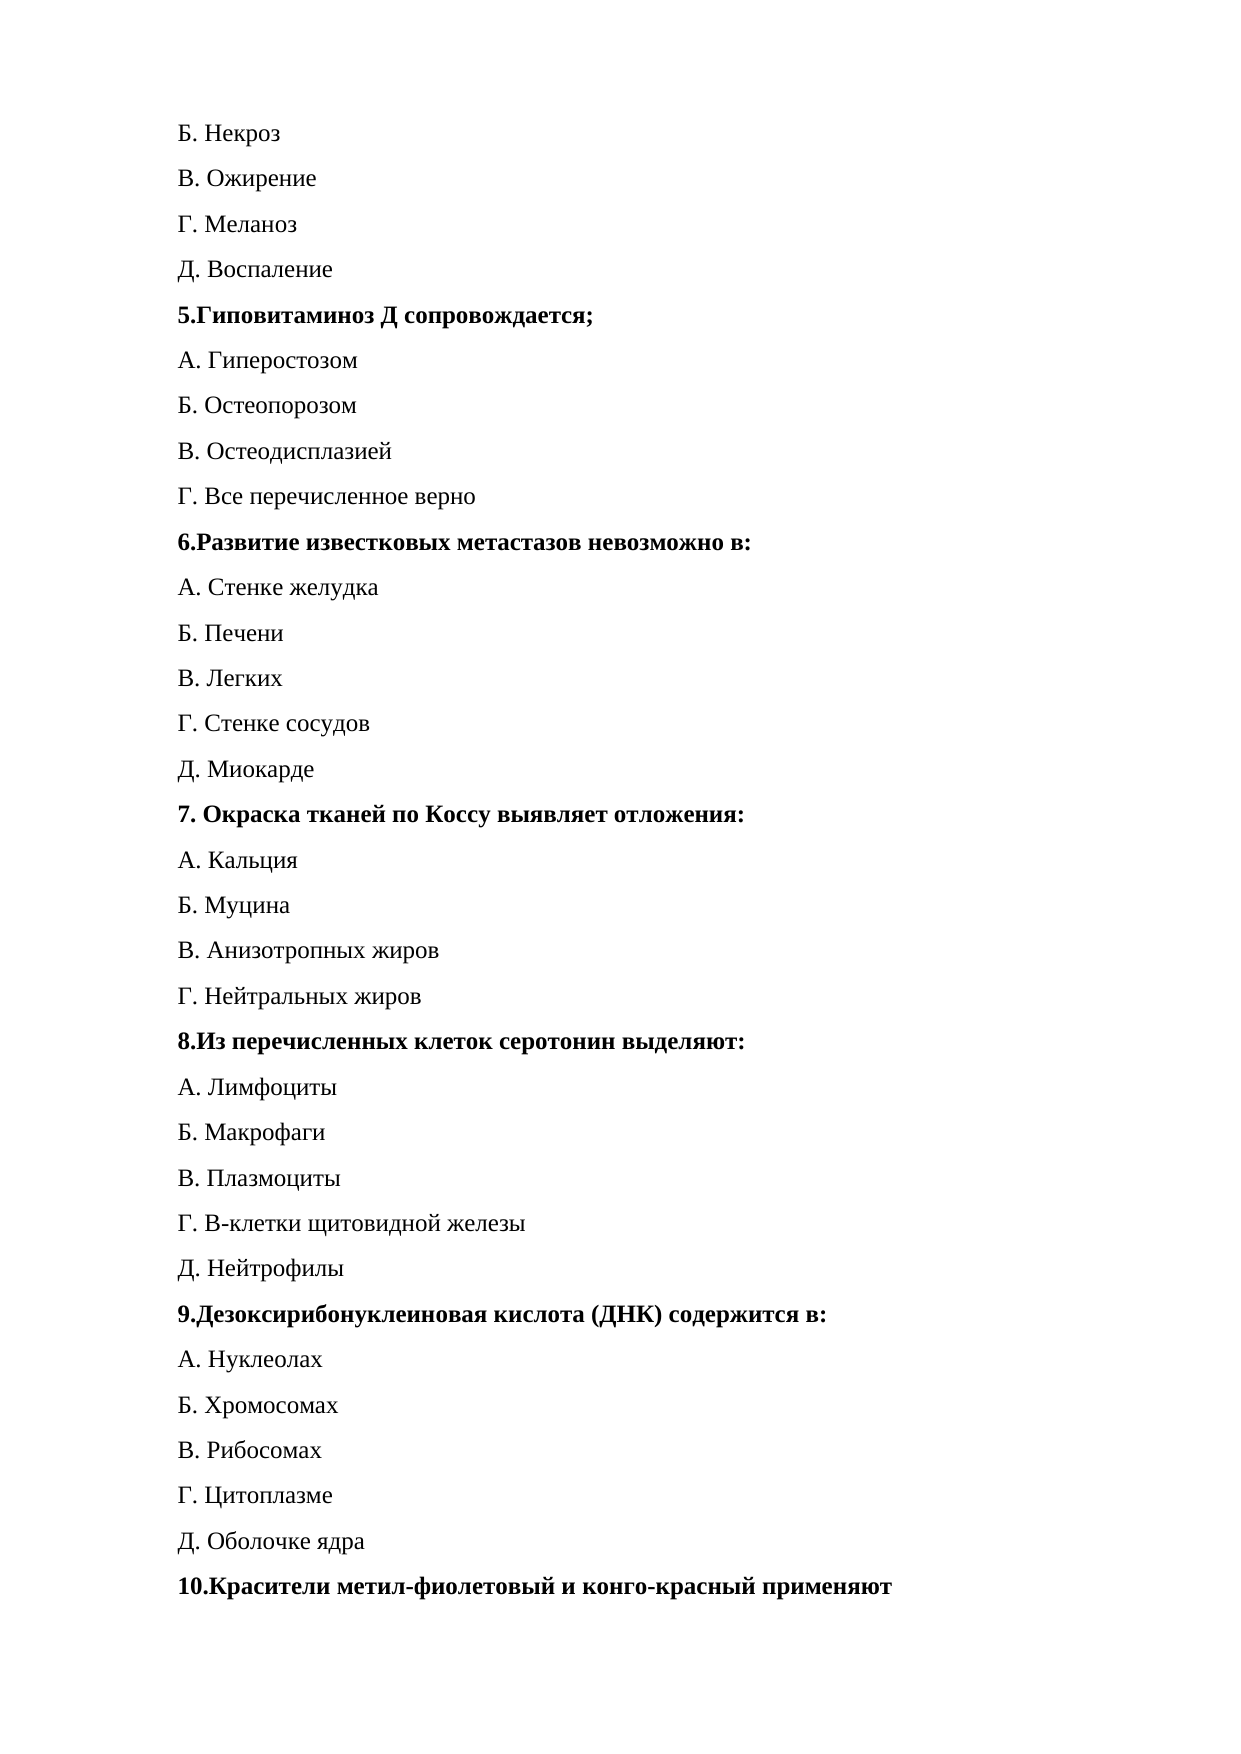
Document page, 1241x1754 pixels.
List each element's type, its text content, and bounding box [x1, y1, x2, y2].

text Б. Муцина [177, 890, 1152, 919]
text Б. Печени [177, 618, 1152, 646]
text Г. В-клетки щитовидной железы [177, 1208, 1152, 1237]
text 8.Из перечисленных клеток серотонин выделяют: [177, 1026, 1152, 1055]
text А. Нуклеолах [177, 1344, 1152, 1373]
text 9.Дезоксирибонуклеиновая кислота (ДНК) содержится в: [177, 1299, 1152, 1328]
text А. Лимфоциты [177, 1072, 1152, 1101]
text 10.Красители метил-фиолетовый и конго-красный применяют [177, 1571, 1152, 1600]
text Б. Некроз [177, 118, 1152, 147]
text В. Остеодисплазией [177, 436, 1152, 465]
text Б. Остеопорозом [177, 391, 1152, 419]
text В. Плазмоциты [177, 1163, 1152, 1191]
text В. Анизотропных жиров [177, 936, 1152, 964]
text В. Ожирение [177, 163, 1152, 192]
text В. Рибосомах [177, 1435, 1152, 1464]
text Д. Воспаление [177, 254, 1152, 283]
text А. Кальция [177, 845, 1152, 873]
text Д. Миокарде [177, 754, 1152, 783]
text Г. Нейтральных жиров [177, 981, 1152, 1010]
text Б. Макрофаги [177, 1117, 1152, 1146]
text А. Стенке желудка [177, 572, 1152, 601]
text Г. Все перечисленное верно [177, 481, 1152, 510]
text 6.Развитие известковых метастазов невозможно в: [177, 527, 1152, 556]
text Д. Нейтрофилы [177, 1253, 1152, 1282]
text В. Легких [177, 663, 1152, 692]
text Д. Оболочке ядра [177, 1526, 1152, 1555]
text 5.Гиповитаминоз Д сопровождается; [177, 300, 1152, 328]
text Б. Хромосомах [177, 1390, 1152, 1418]
text 7. Окраска тканей по Коссу выявляет отложения: [177, 799, 1152, 828]
text А. Гиперостозом [177, 345, 1152, 374]
text Г. Меланоз [177, 209, 1152, 238]
text Г. Цитоплазме [177, 1481, 1152, 1509]
text Г. Стенке сосудов [177, 708, 1152, 737]
